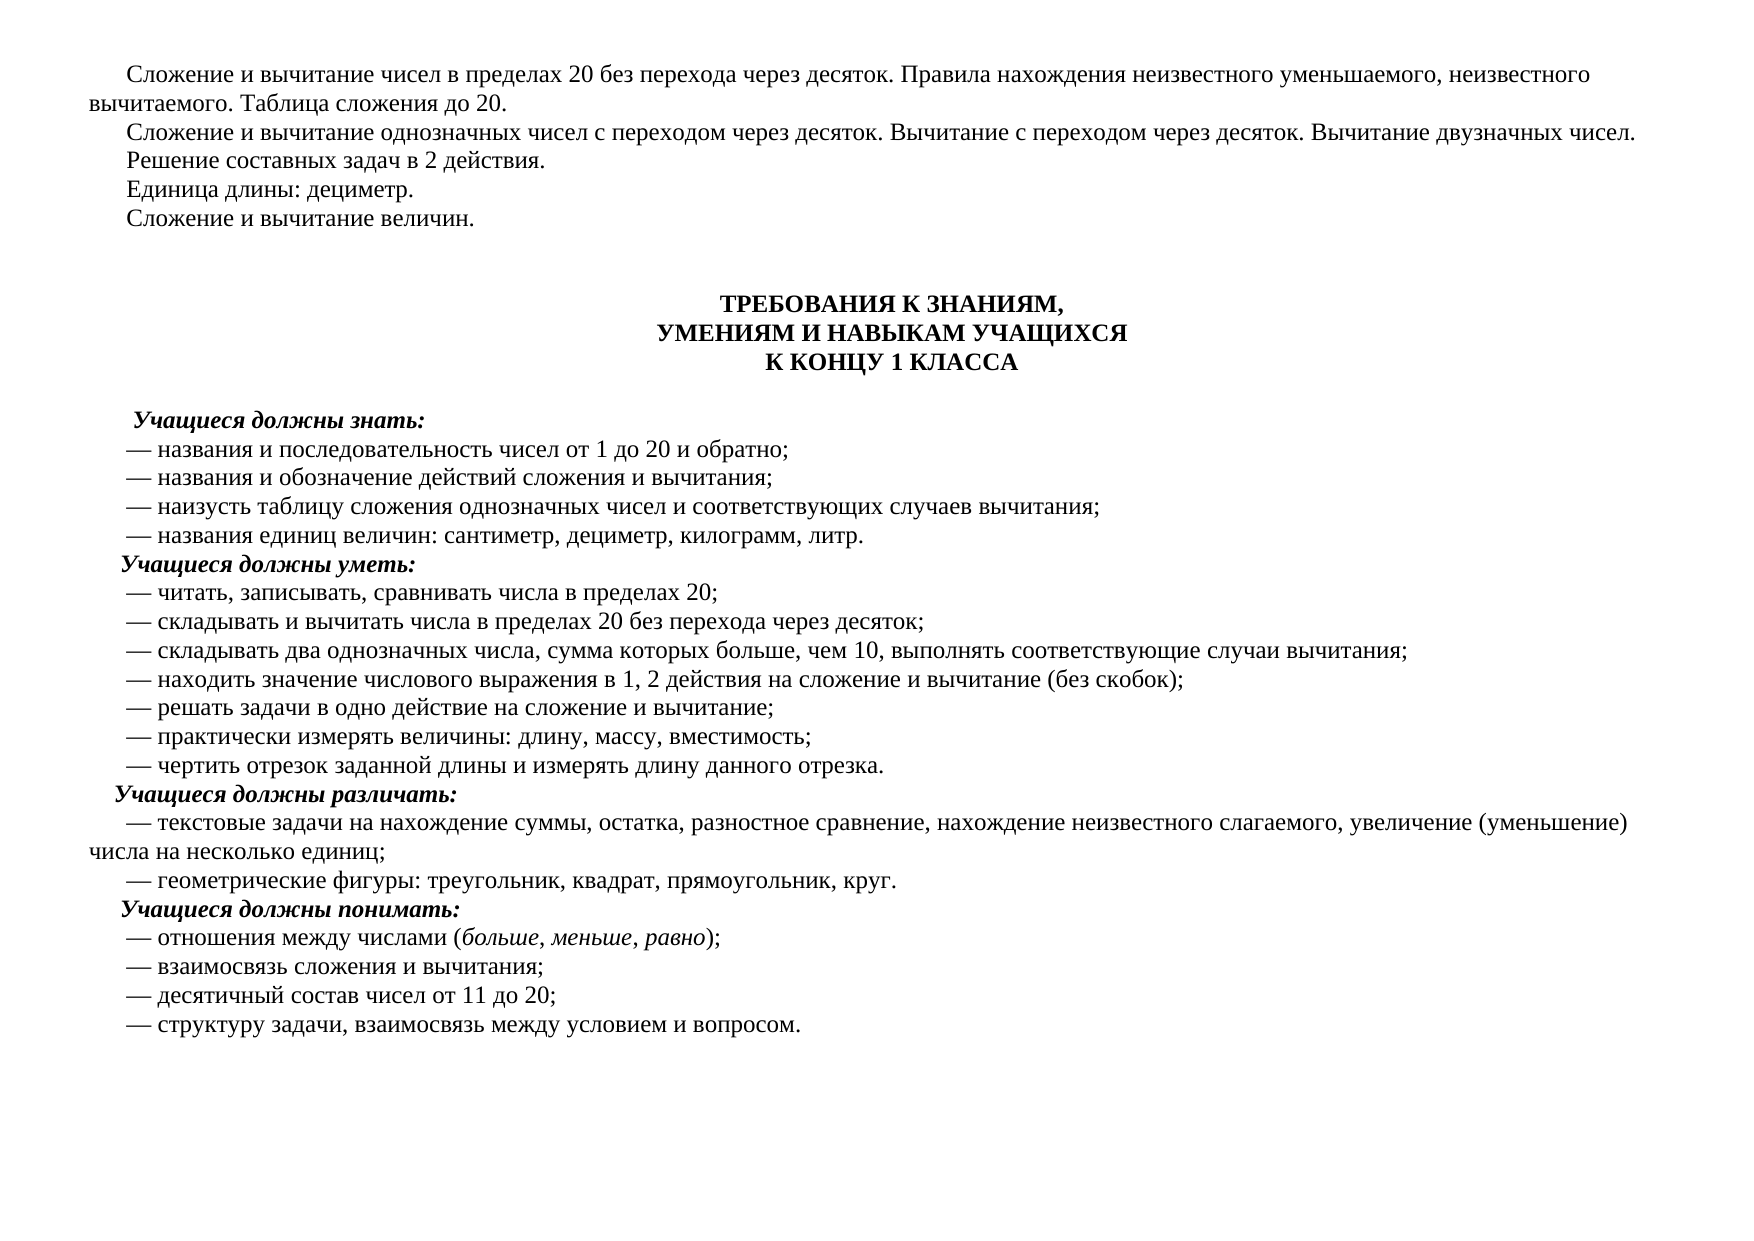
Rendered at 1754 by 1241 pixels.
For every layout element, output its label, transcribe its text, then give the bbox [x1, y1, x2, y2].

text Учащиеся должны знать: — названия и последовательность чисел от 1 до 20 и обратно; — названия и обозначение действий сложения и вычитания; — наизусть таблицу сложения однозначных чисел и соответствующих случаев вычитания; — названия единиц величин: сантиметр, дециметр, килограмм, литр. Учащиеся должны уметь: — читать, записывать, сравнивать числа в пределах 20; — складывать и вычитать числа в пределах 20 без перехода через десяток; — складывать два однозначных числа, сумма которых больше, чем 10, выполнять соответствующие случаи вычитания; — находить значение числового выражения в 1, 2 действия на сложение и вычитание (без скобок); — решать задачи в одно действие на сложение и вычитание; — практически измерять величины: длину, массу, вместимость; — чертить отрезок заданной длины и измерять длину данного отрезка. Учащиеся должны различать: — текстовые задачи на нахождение суммы, остатка, разностное сравнение, нахождение неизвестного слагаемого, увеличение (уменьшение) числа на несколько единиц; — геометрические фигуры: треугольник, квадрат, прямоугольник, круг. Учащиеся должны понимать: — отношения между числами (больше, меньше, равно); — взаимосвязь сложения и вычитания; — десятичный состав чисел от 11 до 20; — структуру задачи, взаимосвязь между условием и вопросом. [89, 405, 1695, 1037]
text ТРЕБОВАНИЯ К ЗНАНИЯМ, УМЕНИЯМ И НАВЫКАМ УЧАЩИХСЯ К КОНЦУ 1 КЛАССА [89, 289, 1695, 376]
text Сложение и вычитание чисел в пределах 20 без перехода через десяток. Правила нахождения неизвестного уменьшаемого, неизвестного вычитаемого. Таблица сложения до 20. Сложение и вычитание однозначных чисел с переходом через десяток. Вычитание с переходом через десяток. Вычитание двузначных чисел. Решение составных задач в 2 действия. Единица длины: дециметр. Сложение и вычитание величин. [89, 59, 1695, 232]
